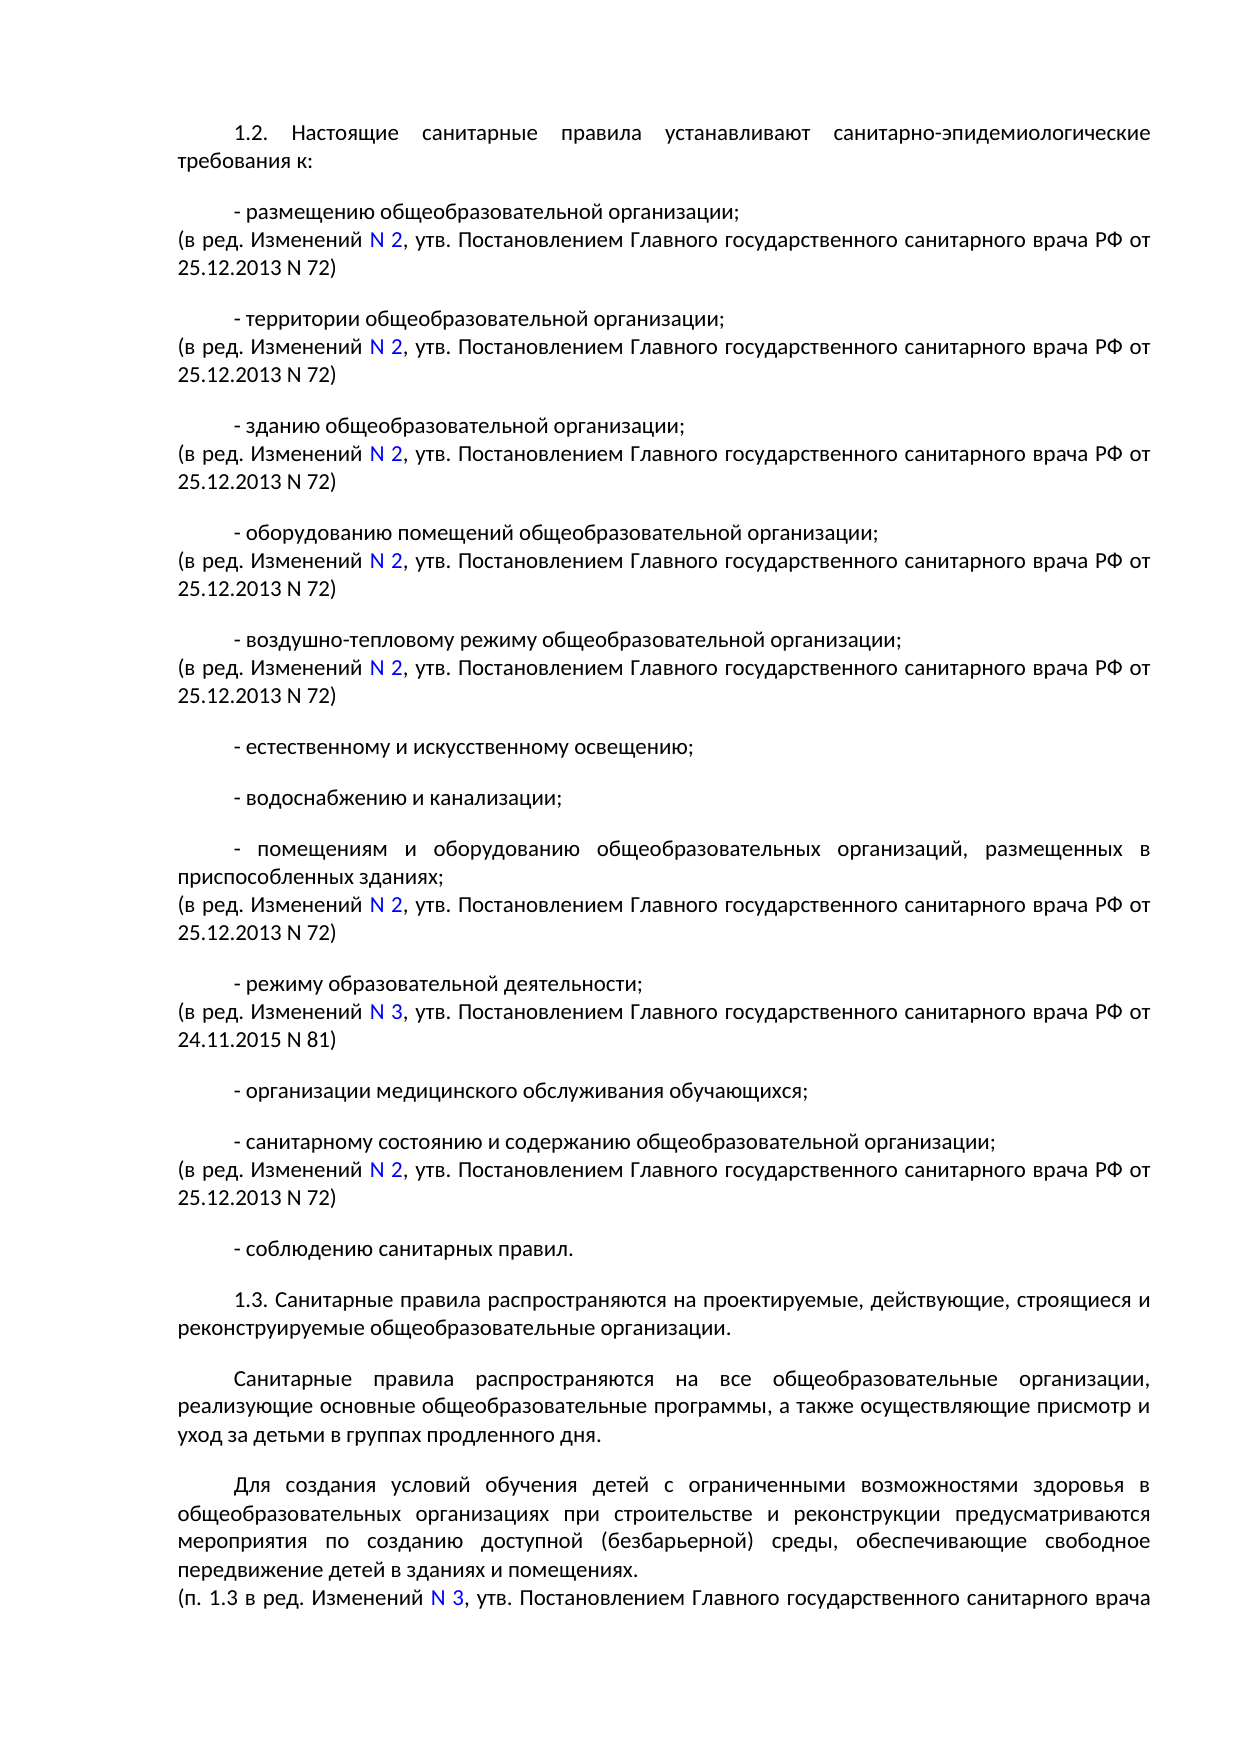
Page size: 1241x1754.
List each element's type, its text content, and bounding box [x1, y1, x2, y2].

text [177, 1583, 1152, 1611]
text - зданию общеобразовательной организации; [177, 411, 1152, 439]
text - водоснабжению и канализации; [177, 783, 1152, 811]
text - оборудованию помещений общеобразовательной организации; [177, 518, 1152, 546]
text 1.3. Санитарные правила распространяются на проектируемые, действующие, строящиеся и реконструируемые общеобразовательные организации. [177, 1285, 1152, 1341]
text - соблюдению санитарных правил. [177, 1234, 1152, 1262]
text - размещению общеобразовательной организации; [177, 197, 1152, 225]
text Для создания условий обучения детей с ограниченными возможностями здоровья в общеобразовательных организациях при строительстве и реконструкции предусматриваются мероприятия по созданию доступной (безбарьерной) среды, обеспечивающие свободное передвижение детей в зданиях и помещениях. [177, 1471, 1152, 1583]
text (в ред. Изменений N 2, утв. Постановлением Главного государственного санитарного врача РФ от 25.12.2013 N 72) [177, 653, 1152, 709]
text 1.2. Настоящие санитарные правила устанавливают санитарно-эпидемиологические требования к: [177, 118, 1152, 174]
text (в ред. Изменений N 2, утв. Постановлением Главного государственного санитарного врача РФ от 25.12.2013 N 72) [177, 890, 1152, 946]
text - территории общеобразовательной организации; [177, 304, 1152, 332]
text - режиму образовательной деятельности; [177, 969, 1152, 997]
text - санитарному состоянию и содержанию общеобразовательной организации; [177, 1127, 1152, 1155]
text (в ред. Изменений N 2, утв. Постановлением Главного государственного санитарного врача РФ от 25.12.2013 N 72) [177, 332, 1152, 388]
text - помещениям и оборудованию общеобразовательных организаций, размещенных в приспособленных зданиях; [177, 834, 1152, 890]
text - естественному и искусственному освещению; [177, 732, 1152, 760]
text (в ред. Изменений N 2, утв. Постановлением Главного государственного санитарного врача РФ от 25.12.2013 N 72) [177, 546, 1152, 602]
text Санитарные правила распространяются на все общеобразовательные организации, реализующие основные общеобразовательные программы, а также осуществляющие присмотр и уход за детьми в группах продленного дня. [177, 1364, 1152, 1448]
text - воздушно-тепловому режиму общеобразовательной организации; [177, 625, 1152, 653]
text (в ред. Изменений N 2, утв. Постановлением Главного государственного санитарного врача РФ от 25.12.2013 N 72) [177, 1155, 1152, 1211]
text (в ред. Изменений N 2, утв. Постановлением Главного государственного санитарного врача РФ от 25.12.2013 N 72) [177, 439, 1152, 495]
text - организации медицинского обслуживания обучающихся; [177, 1076, 1152, 1104]
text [177, 225, 1152, 281]
text (в ред. Изменений N 3, утв. Постановлением Главного государственного санитарного врача РФ от 24.11.2015 N 81) [177, 997, 1152, 1053]
